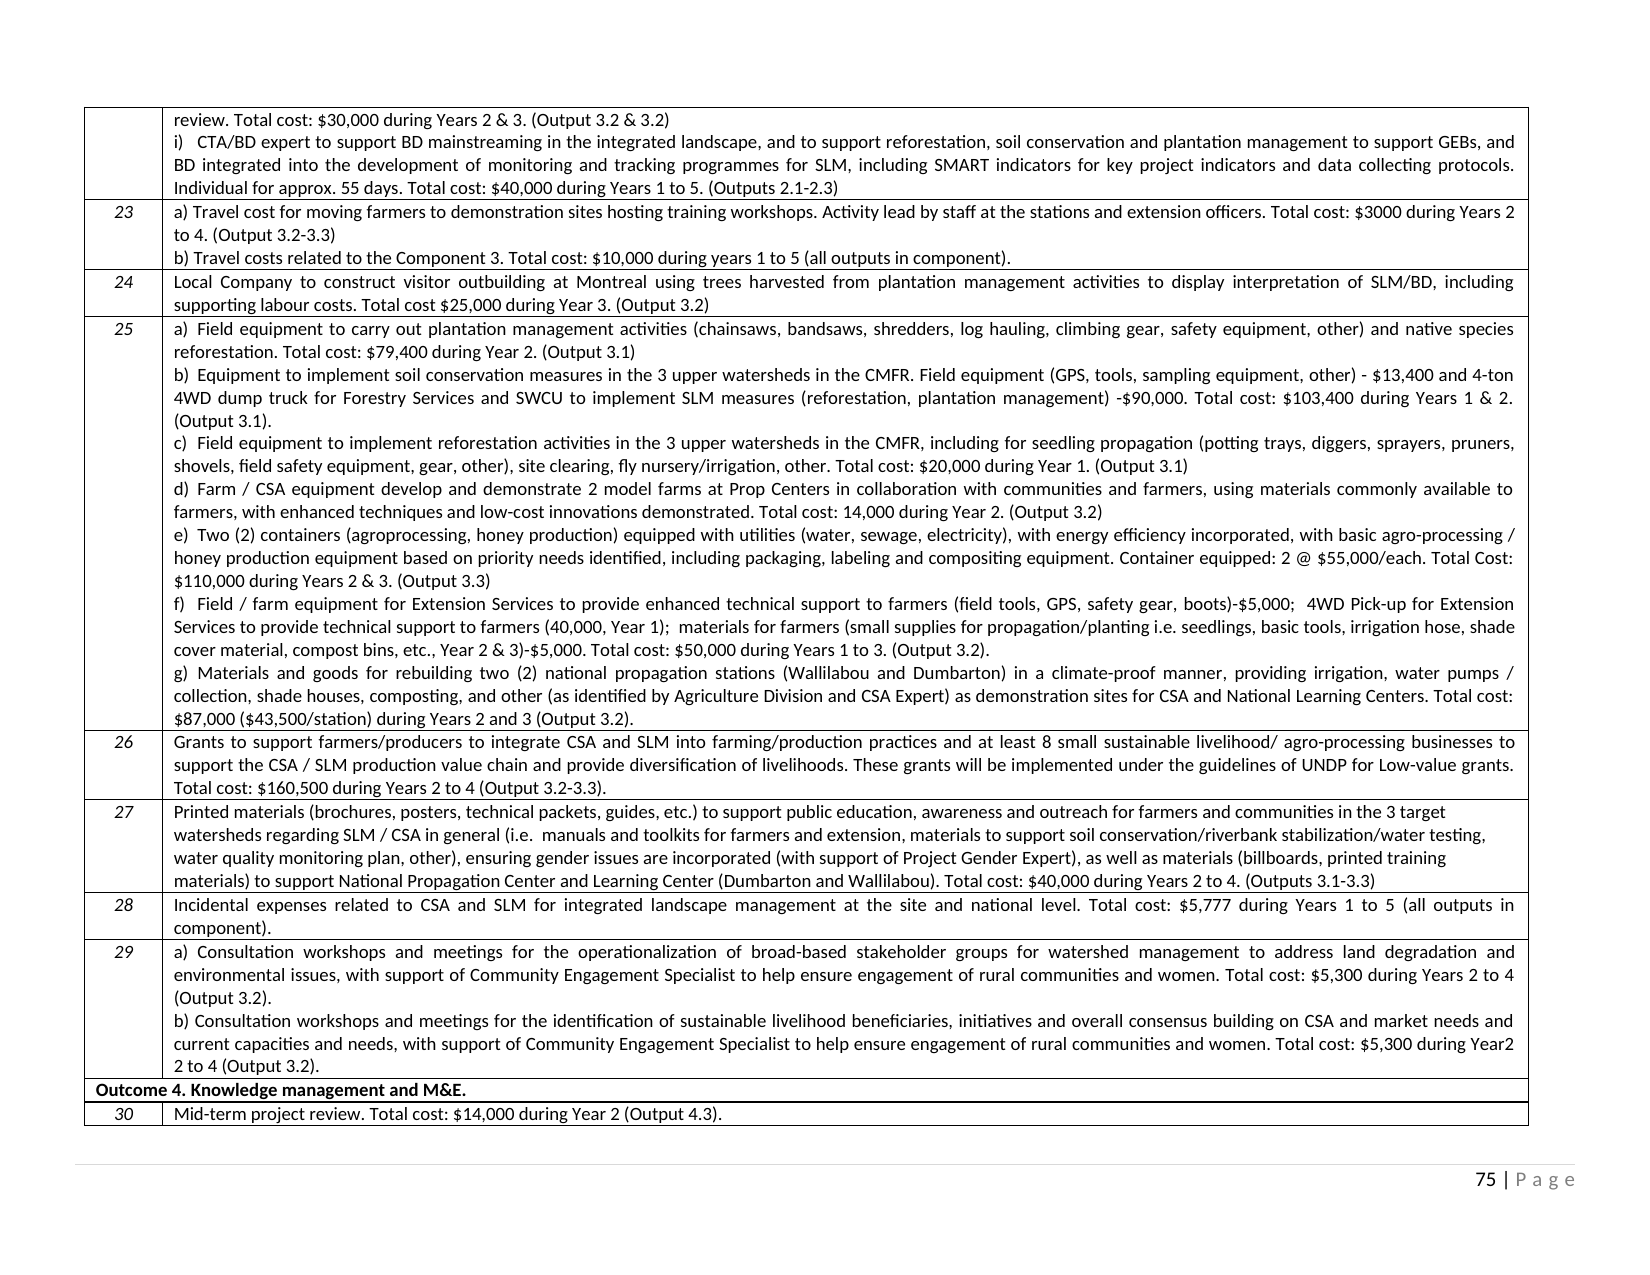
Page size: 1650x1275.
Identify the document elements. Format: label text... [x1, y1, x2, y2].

table_cell 23 [85, 200, 162, 269]
table_cell Field equipment to carry out plantation management activities (chainsaws, bandsaws, shredders, log hauling, climbing gear, safety equipment, other) and native species reforestation. Total cost: $79,400 during Year 2. (Output 3.1) Equipment to implement soil conservation measures in the 3 upper watersheds in the CMFR. Field equipment (GPS, tools, sampling equipment, other) - $13,400 and 4-ton 4WD dump truck for Forestry Services and SWCU to implement SLM measures (reforestation, plantation management) -$90,000. Total cost: $103,400 during Years 1 & 2. (Output 3.1). Field equipment to implement reforestation activities in the 3 upper watersheds in the CMFR, including for seedling propagation (potting trays, diggers, sprayers, pruners, shovels, field safety equipment, gear, other), site clearing, fly nursery/irrigation, other. Total cost: $20,000 during Year 1. (Output 3.1) Farm / CSA equipment develop and demonstrate 2 model farms at Prop Centers in collaboration with communities and farmers, using materials commonly available to farmers, with enhanced techniques and low-cost innovations demonstrated. Total cost: 14,000 during Year 2. (Output 3.2) Two (2) containers (agroprocessing, honey production) equipped with utilities (water, sewage, electricity), with energy efficiency incorporated, with basic agro-processing / honey production equipment based on priority needs identified, including packaging, labeling and compositing equipment. Container equipped: 2 @ $55,000/each. Total Cost: $110,000 during Years 2 & 3. (Output 3.3) Field / farm equipment for Extension Services to provide enhanced technical support to farmers (field tools, GPS, safety gear, boots)-$5,000; 4WD Pick-up for Extension Services to provide technical support to farmers (40,000, Year 1); materials for farmers (small supplies for propagation/planting i.e. seedlings, basic tools, irrigation hose, shade cover material, compost bins, etc., Year 2 & 3)-$5,000. Total cost: $50,000 during Years 1 to 3. (Output 3.2). Materials and goods for rebuilding two (2) national propagation stations (Wallilabou and Dumbarton) in a climate-proof manner, providing irrigation, water pumps / collection, shade houses, composting, and other (as identified by Agriculture Division and CSA Expert) as demonstration sites for CSA and National Learning Centers. Total cost: $87,000 ($43,500/station) during Years 2 and 3 (Output 3.2). [163, 317, 1528, 729]
table_cell 25 [85, 317, 162, 729]
table_cell 26 [85, 731, 162, 799]
table_cell Incidental expenses related to CSA and SLM for integrated landscape management at the site and national level. Total cost: $5,777 during Years 1 to 5 (all outputs in component). [163, 893, 1528, 939]
table_cell 24 [85, 270, 162, 316]
table_cell Local Company to construct visitor outbuilding at Montreal using trees harvested from plantation management activities to display interpretation of SLM/BD, including supporting labour costs. Total cost $25,000 during Year 3. (Output 3.2) [163, 270, 1528, 316]
table_cell a) Travel cost for moving farmers to demonstration sites hosting training workshops. Activity lead by staff at the stations and extension officers. Total cost: $3000 during Years 2 to 4. (Output 3.2-3.3) b) Travel costs related to the Component 3. Total cost: $10,000 during years 1 to 5 (all outputs in component). [163, 200, 1528, 269]
table_cell 27 [85, 800, 162, 892]
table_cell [163, 1103, 1528, 1125]
table_cell 28 [85, 893, 162, 939]
table_cell a) Consultation workshops and meetings for the operationalization of broad-based stakeholder groups for watershed management to address land degradation and environmental issues, with support of Community Engagement Specialist to help ensure engagement of rural communities and women. Total cost: $5,300 during Years 2 to 4 (Output 3.2). b) Consultation workshops and meetings for the identification of sustainable livelihood beneficiaries, initiatives and overall consensus building on CSA and market needs and current capacities and needs, with support of Community Engagement Specialist to help ensure engagement of rural communities and women. Total cost: $5,300 during Year2 2 to 4 (Output 3.2). [163, 940, 1528, 1077]
table_cell Printed materials (brochures, posters, technical packets, guides, etc.) to support public education, awareness and outreach for farmers and communities in the 3 target watersheds regarding SLM / CSA in general (i.e. manuals and toolkits for farmers and extension, materials to support soil conservation/riverbank stabilization/water testing, water quality monitoring plan, other), ensuring gender issues are incorporated (with support of Project Gender Expert), as well as materials (billboards, printed training materials) to support National Propagation Center and Learning Center (Dumbarton and Wallilabou). Total cost: $40,000 during Years 2 to 4. (Outputs 3.1-3.3) [163, 800, 1528, 892]
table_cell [163, 108, 1528, 199]
table_cell Outcome 4. Knowledge management and M&E. [85, 1079, 1528, 1101]
table_cell 22 [85, 108, 162, 199]
table_cell 29 [85, 940, 162, 1077]
table_cell Grants to support farmers/producers to integrate CSA and SLM into farming/production practices and at least 8 small sustainable livelihood/ agro-processing businesses to support the CSA / SLM production value chain and provide diversification of livelihoods. These grants will be implemented under the guidelines of UNDP for Low-value grants. Total cost: $160,500 during Years 2 to 4 (Output 3.2-3.3). [163, 731, 1528, 799]
table_cell 30 [85, 1103, 162, 1125]
